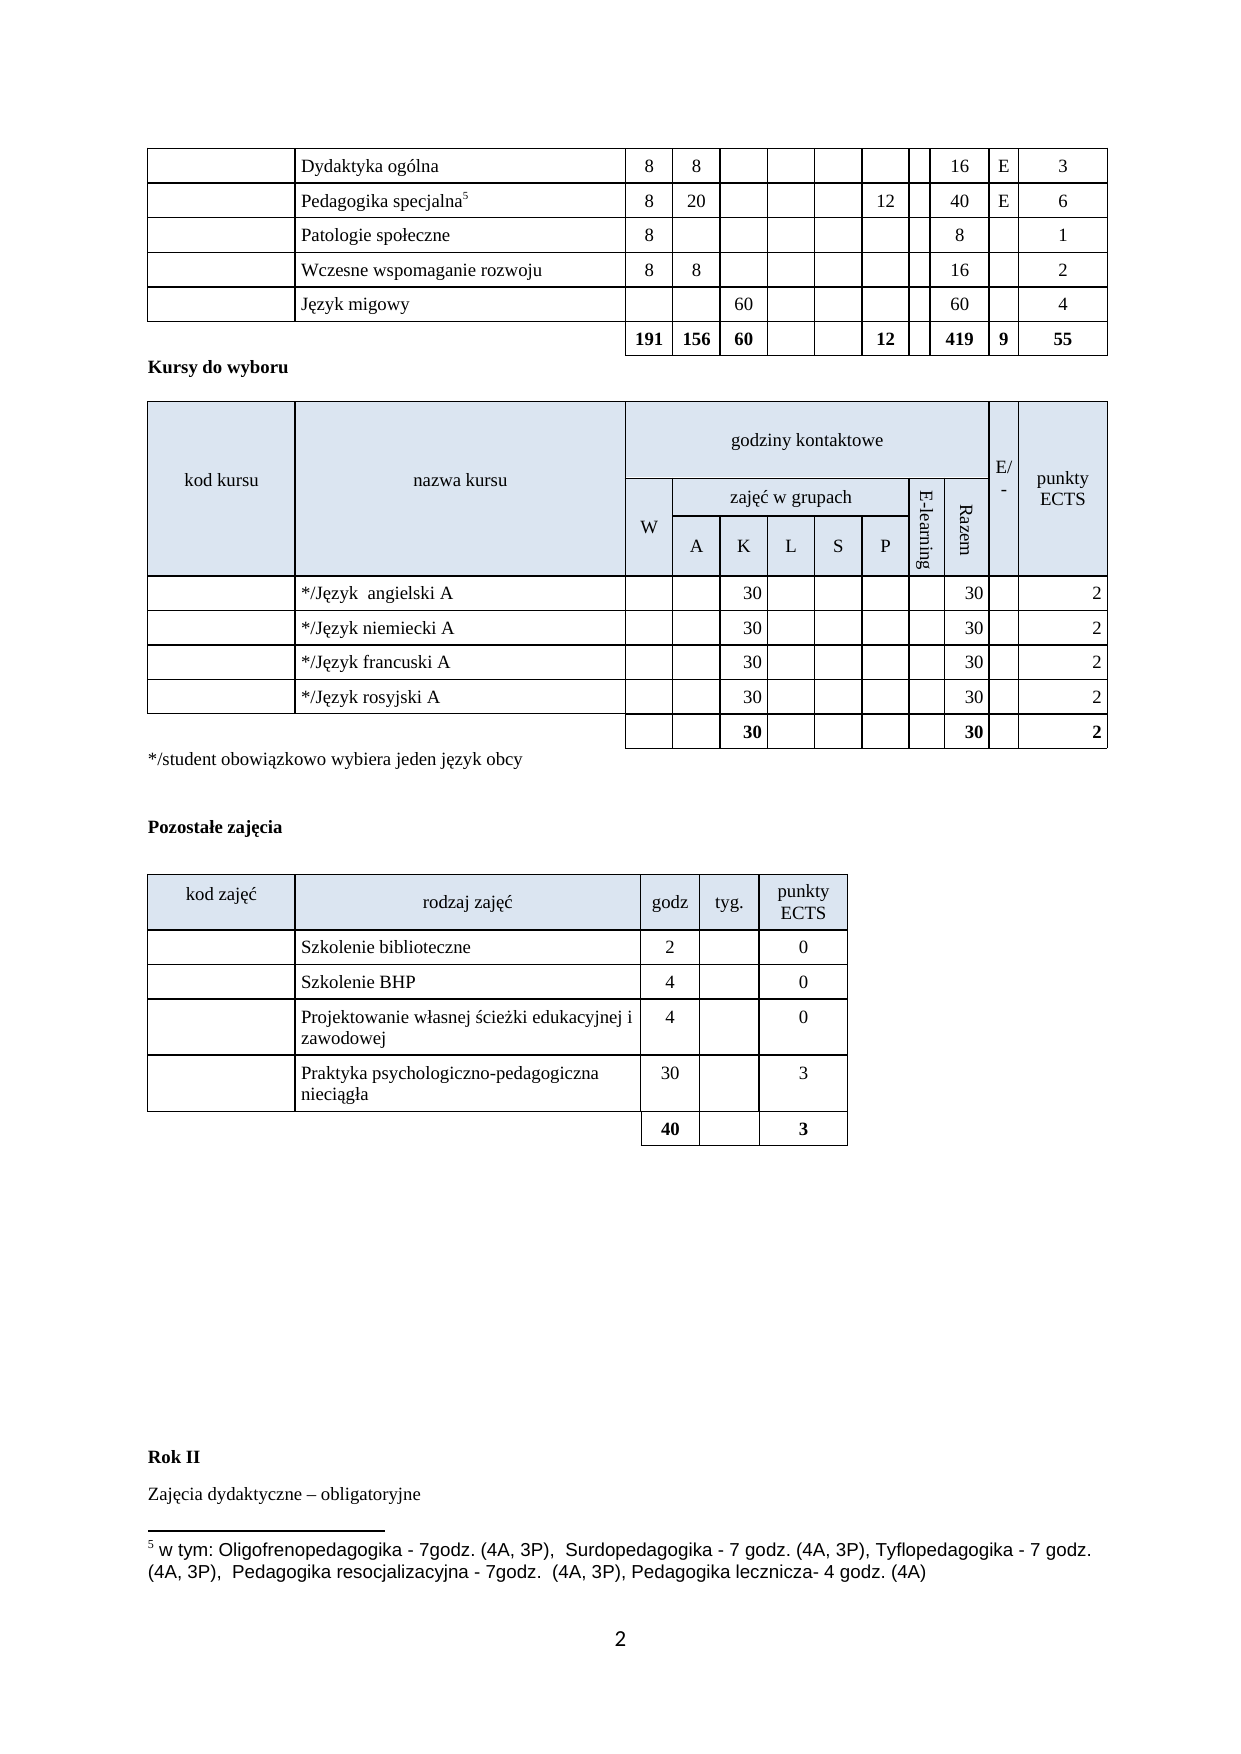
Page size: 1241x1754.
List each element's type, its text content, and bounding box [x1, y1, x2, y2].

table_cell K [721, 517, 767, 575]
table_cell Szkolenie BHP [296, 965, 640, 998]
table_cell [673, 577, 719, 609]
table_cell [768, 218, 814, 251]
table_cell E [990, 184, 1018, 217]
table_cell 8 [626, 253, 672, 286]
table_header nazwa kursu [296, 402, 625, 575]
table_cell [990, 288, 1018, 321]
table_cell W [626, 479, 672, 575]
table_cell [910, 184, 929, 217]
table_cell [990, 253, 1018, 286]
table_cell [148, 322, 625, 355]
table_cell 8 [626, 184, 672, 217]
table_cell Dydaktyka ogólna [296, 149, 625, 182]
table_cell [148, 577, 294, 609]
table_cell 8 [626, 218, 672, 251]
table_cell 2 [1019, 577, 1107, 609]
table_cell [815, 288, 861, 321]
table_cell [768, 184, 814, 217]
table_cell */Język niemiecki A [296, 611, 625, 644]
table_cell [673, 715, 719, 748]
table_cell [721, 184, 767, 217]
table_cell [910, 322, 929, 355]
table_cell Szkolenie biblioteczne [296, 931, 640, 964]
table_cell Język migowy [296, 288, 625, 321]
table_cell [768, 253, 814, 286]
table_cell [910, 253, 929, 286]
table_cell [700, 931, 758, 964]
table_cell 0 [760, 965, 847, 998]
table_cell [910, 577, 944, 609]
table_cell [768, 611, 814, 644]
table_cell 30 [721, 715, 767, 748]
table_cell 419 [931, 322, 988, 355]
table_cell [673, 680, 719, 713]
table_cell [815, 322, 861, 355]
table_cell Projektowanie własnej ścieżki edukacyjnej i zawodowej [296, 1000, 640, 1054]
table_cell [815, 253, 861, 286]
table_cell [148, 184, 294, 217]
table_cell [148, 1112, 641, 1145]
table_cell [863, 218, 908, 251]
table_cell 30 [945, 715, 988, 748]
table_cell [768, 577, 814, 609]
table_cell [768, 680, 814, 713]
table_cell [673, 288, 719, 321]
table_header tyg. [700, 875, 758, 929]
table_cell 2 [641, 931, 699, 964]
table_cell 191 [626, 322, 672, 355]
table_cell 60 [721, 288, 767, 321]
table_cell 4 [641, 1000, 699, 1054]
table_cell [910, 149, 929, 182]
table_cell E [990, 149, 1018, 182]
table_cell [626, 611, 672, 644]
table_cell [148, 288, 294, 321]
table_cell 8 [673, 253, 719, 286]
table_cell zajęć w grupach [673, 479, 908, 515]
table_header E/- [990, 402, 1018, 575]
table_cell [148, 714, 625, 748]
table_cell [768, 715, 814, 748]
table_cell [910, 680, 944, 713]
table_cell [700, 965, 758, 998]
table_cell [148, 149, 294, 182]
table_cell 8 [931, 218, 988, 251]
table_cell [990, 680, 1018, 713]
table_cell P [863, 517, 908, 575]
table_cell [990, 646, 1018, 679]
table_cell 16 [931, 253, 988, 286]
table_cell [148, 253, 294, 286]
table_cell 3 [1019, 149, 1107, 182]
table_cell L [768, 517, 814, 575]
table_cell [626, 680, 672, 713]
table_cell 2 [1019, 715, 1107, 748]
table_cell [148, 646, 294, 679]
table_cell [148, 1056, 294, 1111]
table_cell [863, 253, 908, 286]
table_cell [910, 646, 944, 679]
table_cell [815, 184, 861, 217]
table_cell 6 [1019, 184, 1107, 217]
table_cell [148, 680, 294, 713]
table_cell [148, 965, 294, 998]
table_cell [700, 1000, 758, 1054]
table_cell 4 [641, 965, 699, 998]
table_cell [815, 715, 861, 748]
text Rok II [148, 1446, 1093, 1467]
table_cell 30 [721, 577, 767, 609]
table_cell [990, 715, 1018, 748]
table_cell [768, 288, 814, 321]
table_cell 30 [945, 646, 988, 679]
table_cell [768, 149, 814, 182]
table_cell [673, 218, 719, 251]
table_cell [626, 646, 672, 679]
table_cell [626, 577, 672, 609]
table_header godz [641, 875, 699, 929]
table_cell [721, 253, 767, 286]
table_cell 40 [931, 184, 988, 217]
table_cell 2 [1019, 646, 1107, 679]
text */student obowiązkowo wybiera jeden język obcy [148, 748, 1093, 770]
table_cell Razem [945, 479, 988, 575]
table_cell [768, 322, 814, 355]
table_cell 40 [642, 1112, 699, 1145]
table_header rodzaj zajęć [296, 875, 640, 929]
table_cell [863, 149, 908, 182]
table_cell [700, 1056, 758, 1111]
table_cell [910, 611, 944, 644]
table_header kod kursu [148, 402, 294, 575]
table_header punkty ECTS [760, 875, 847, 929]
table_cell 20 [673, 184, 719, 217]
table_cell [990, 218, 1018, 251]
table_cell */Język francuski A [296, 646, 625, 679]
table_cell 55 [1019, 322, 1107, 355]
table_cell 4 [1019, 288, 1107, 321]
table_cell 3 [760, 1112, 847, 1145]
text Pozostałe zajęcia [148, 816, 1093, 837]
table_cell [910, 288, 929, 321]
table_cell [721, 149, 767, 182]
table_header godziny kontaktowe [626, 402, 988, 477]
table_cell [815, 646, 861, 679]
table_cell [815, 577, 861, 609]
table_cell [863, 715, 908, 748]
table_cell 12 [863, 322, 908, 355]
table_header punkty ECTS [1019, 402, 1107, 575]
table_cell [910, 218, 929, 251]
table_cell [910, 715, 944, 748]
table_cell 12 [863, 184, 908, 217]
table_cell 2 [1019, 611, 1107, 644]
table_cell [626, 288, 672, 321]
table_cell [990, 577, 1018, 609]
table_cell 30 [641, 1056, 699, 1111]
table_header kod zajęć [148, 875, 294, 929]
table_cell [990, 611, 1018, 644]
table_cell 0 [760, 1000, 847, 1054]
table_cell 60 [931, 288, 988, 321]
table_cell [148, 931, 294, 964]
table_cell [815, 149, 861, 182]
table_cell 8 [626, 149, 672, 182]
table_cell [863, 646, 908, 679]
table_cell Wczesne wspomaganie rozwoju [296, 253, 625, 286]
table_cell 2 [1019, 680, 1107, 713]
table_cell [863, 680, 908, 713]
table_cell 16 [931, 149, 988, 182]
table_cell Patologie społeczne [296, 218, 625, 251]
table_cell 30 [945, 680, 988, 713]
table_cell A [673, 517, 719, 575]
table_cell [148, 611, 294, 644]
table_cell 60 [721, 322, 767, 355]
table_cell [673, 611, 719, 644]
table_cell [768, 646, 814, 679]
table_cell [863, 577, 908, 609]
table_cell 2 [1019, 253, 1107, 286]
table_cell */Język rosyjski A [296, 680, 625, 713]
table_cell [700, 1112, 759, 1145]
table_cell [815, 218, 861, 251]
table_cell 3 [760, 1056, 847, 1111]
table_cell */Język angielski A [296, 577, 625, 609]
table_cell [815, 611, 861, 644]
text Kursy do wyboru [148, 356, 1093, 377]
table_cell 1 [1019, 218, 1107, 251]
table_cell 8 [673, 149, 719, 182]
table_cell [148, 1000, 294, 1054]
table_cell 30 [721, 680, 767, 713]
table_cell [721, 218, 767, 251]
text Zajęcia dydaktyczne – obligatoryjne [148, 1483, 1093, 1504]
table_cell S [815, 517, 861, 575]
table_cell 30 [721, 611, 767, 644]
table_cell [673, 646, 719, 679]
table_cell E-learning [910, 479, 944, 575]
table_cell [815, 680, 861, 713]
table_cell 30 [945, 577, 988, 609]
table_cell [148, 218, 294, 251]
table_cell [863, 611, 908, 644]
table_cell Pedagogika specjalna [296, 184, 625, 217]
table_cell 156 [673, 322, 719, 355]
table_cell 9 [990, 322, 1018, 355]
table_cell Praktyka psychologiczno-pedagogiczna nieciągła [296, 1056, 640, 1111]
table_cell [863, 288, 908, 321]
table_cell 0 [760, 931, 847, 964]
table_cell 30 [945, 611, 988, 644]
table_cell [626, 715, 672, 748]
table_cell 30 [721, 646, 767, 679]
